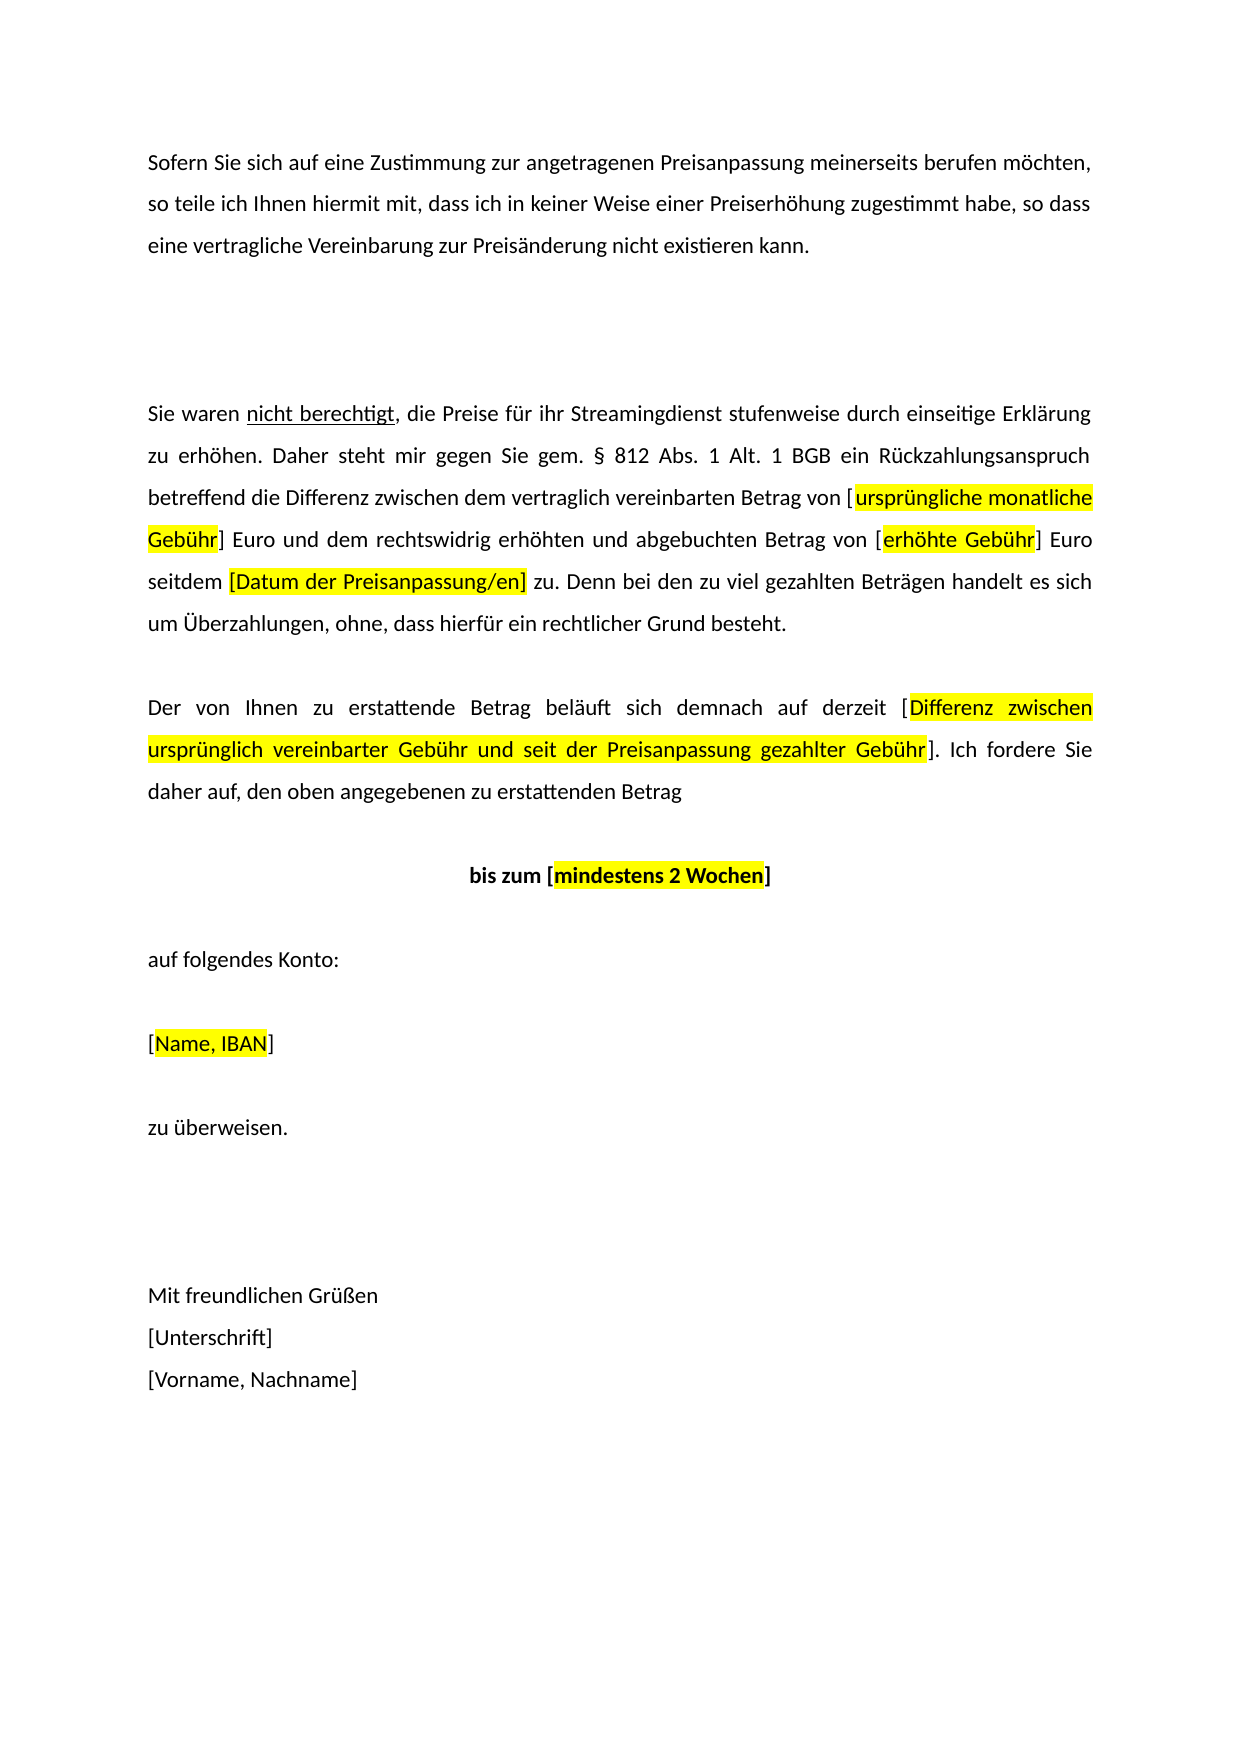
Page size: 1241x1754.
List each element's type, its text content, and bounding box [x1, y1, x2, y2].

text bis zum [mindestens 2 Wochen] [148, 861, 554, 889]
text Sofern Sie sich auf eine Zustimmung zur angetragenen Preisanpassung meinerseits berufen möchten, so teile ich Ihnen hiermit mit, dass ich in keiner Weise einer Preiserhöhung zugestimmt habe, so dass eine vertragliche Vereinbarung zur Preisänderung nicht existieren kann. [148, 148, 1093, 259]
text [Unterschrift] [148, 1323, 1093, 1351]
text [Name, IBAN] [267, 1029, 1093, 1057]
text Sie waren nicht berechtigt, die Preise für ihr Streamingdienst stufenweise durch einseitige Erklärung zu erhöhen. Daher steht mir gegen Sie gem. § 812 Abs. 1 Alt. 1 BGB ein Rückzahlungsanspruch betreffend die Differenz zwischen dem vertraglich vereinbarten Betrag von [ursprüngliche monatliche Gebühr] Euro und dem rechtswidrig erhöhten und abgebuchten Betrag von [erhöhte Gebühr] Euro seitdem [Datum der Preisanpassung/en] zu. Denn bei den zu viel gezahlten Beträgen handelt es sich um Überzahlungen, ohne, dass hierfür ein rechtlicher Grund besteht. [148, 399, 1093, 637]
text bis zum [mindestens 2 Wochen] [764, 861, 1093, 889]
text Mit freundlichen Grüßen [148, 1281, 1093, 1309]
text zu überweisen. [148, 1113, 1093, 1141]
text [Vorname, Nachname] [148, 1365, 1093, 1393]
text Der von Ihnen zu erstattende Betrag beläuft sich demnach auf derzeit [Differenz zwischen ursprünglich vereinbarter Gebühr und seit der Preisanpassung gezahlter Gebühr]. Ich fordere Sie daher auf, den oben angegebenen zu erstattenden Betrag [148, 651, 1093, 805]
text auf folgendes Konto: [148, 945, 1093, 973]
